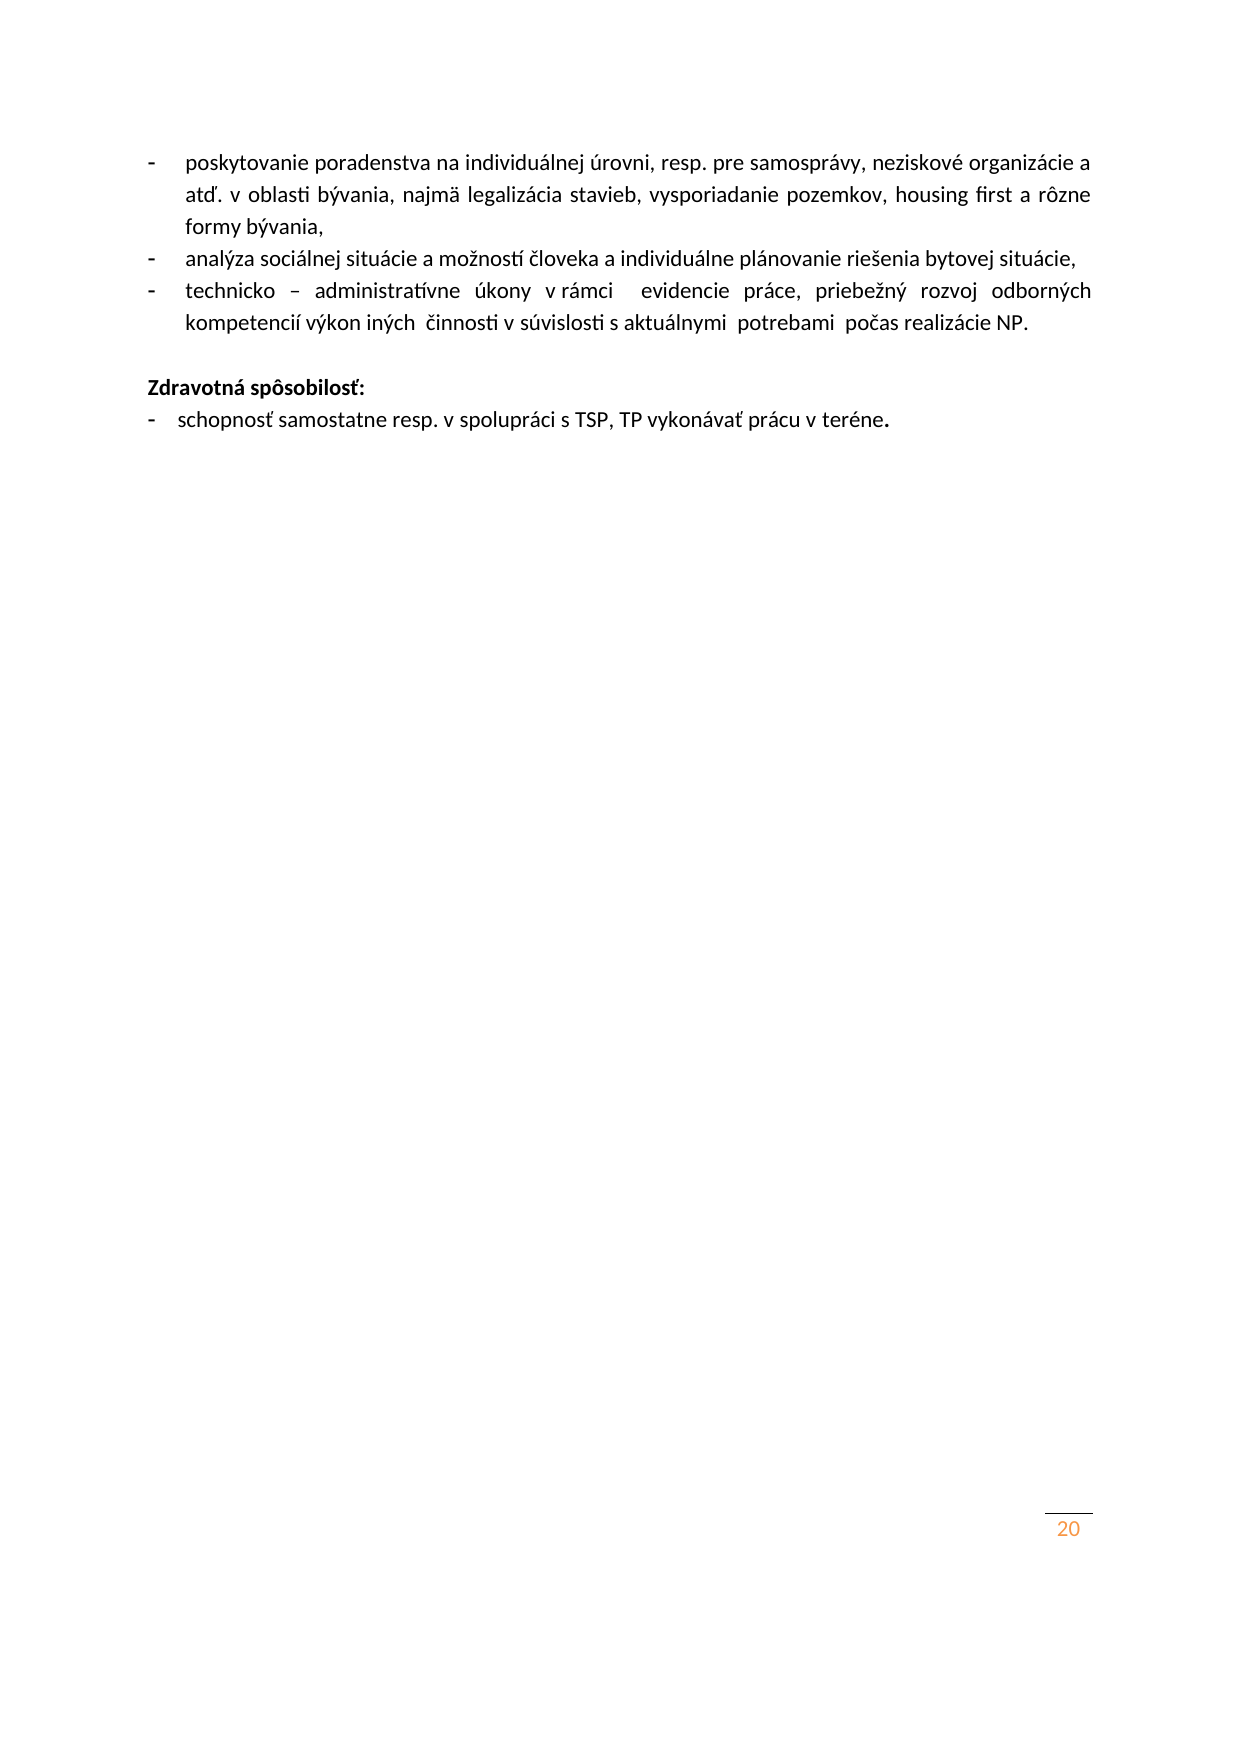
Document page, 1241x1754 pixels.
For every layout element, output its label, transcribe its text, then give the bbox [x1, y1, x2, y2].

list poskytovanie poradenstva na individuálnej úrovni, resp. pre samosprávy, neziskové organizácie a atď. v oblasti bývania, najmä legalizácia stavieb, vysporiadanie pozemkov, housing first a rôzne formy bývania, [148, 148, 1093, 240]
text Zdravotná spôsobilosť: [148, 373, 1093, 401]
list schopnosť samostatne resp. v spolupráci s TSP, TP vykonávať prácu v teréne. [148, 405, 1093, 433]
list analýza sociálnej situácie a možností človeka a individuálne plánovanie riešenia bytovej situácie, [148, 244, 1093, 272]
list technicko – administratívne úkony v rámci evidencie práce, priebežný rozvoj odborných kompetencií výkon iných činnosti v súvislosti s aktuálnymi potrebami počas realizácie NP. [148, 276, 1093, 337]
